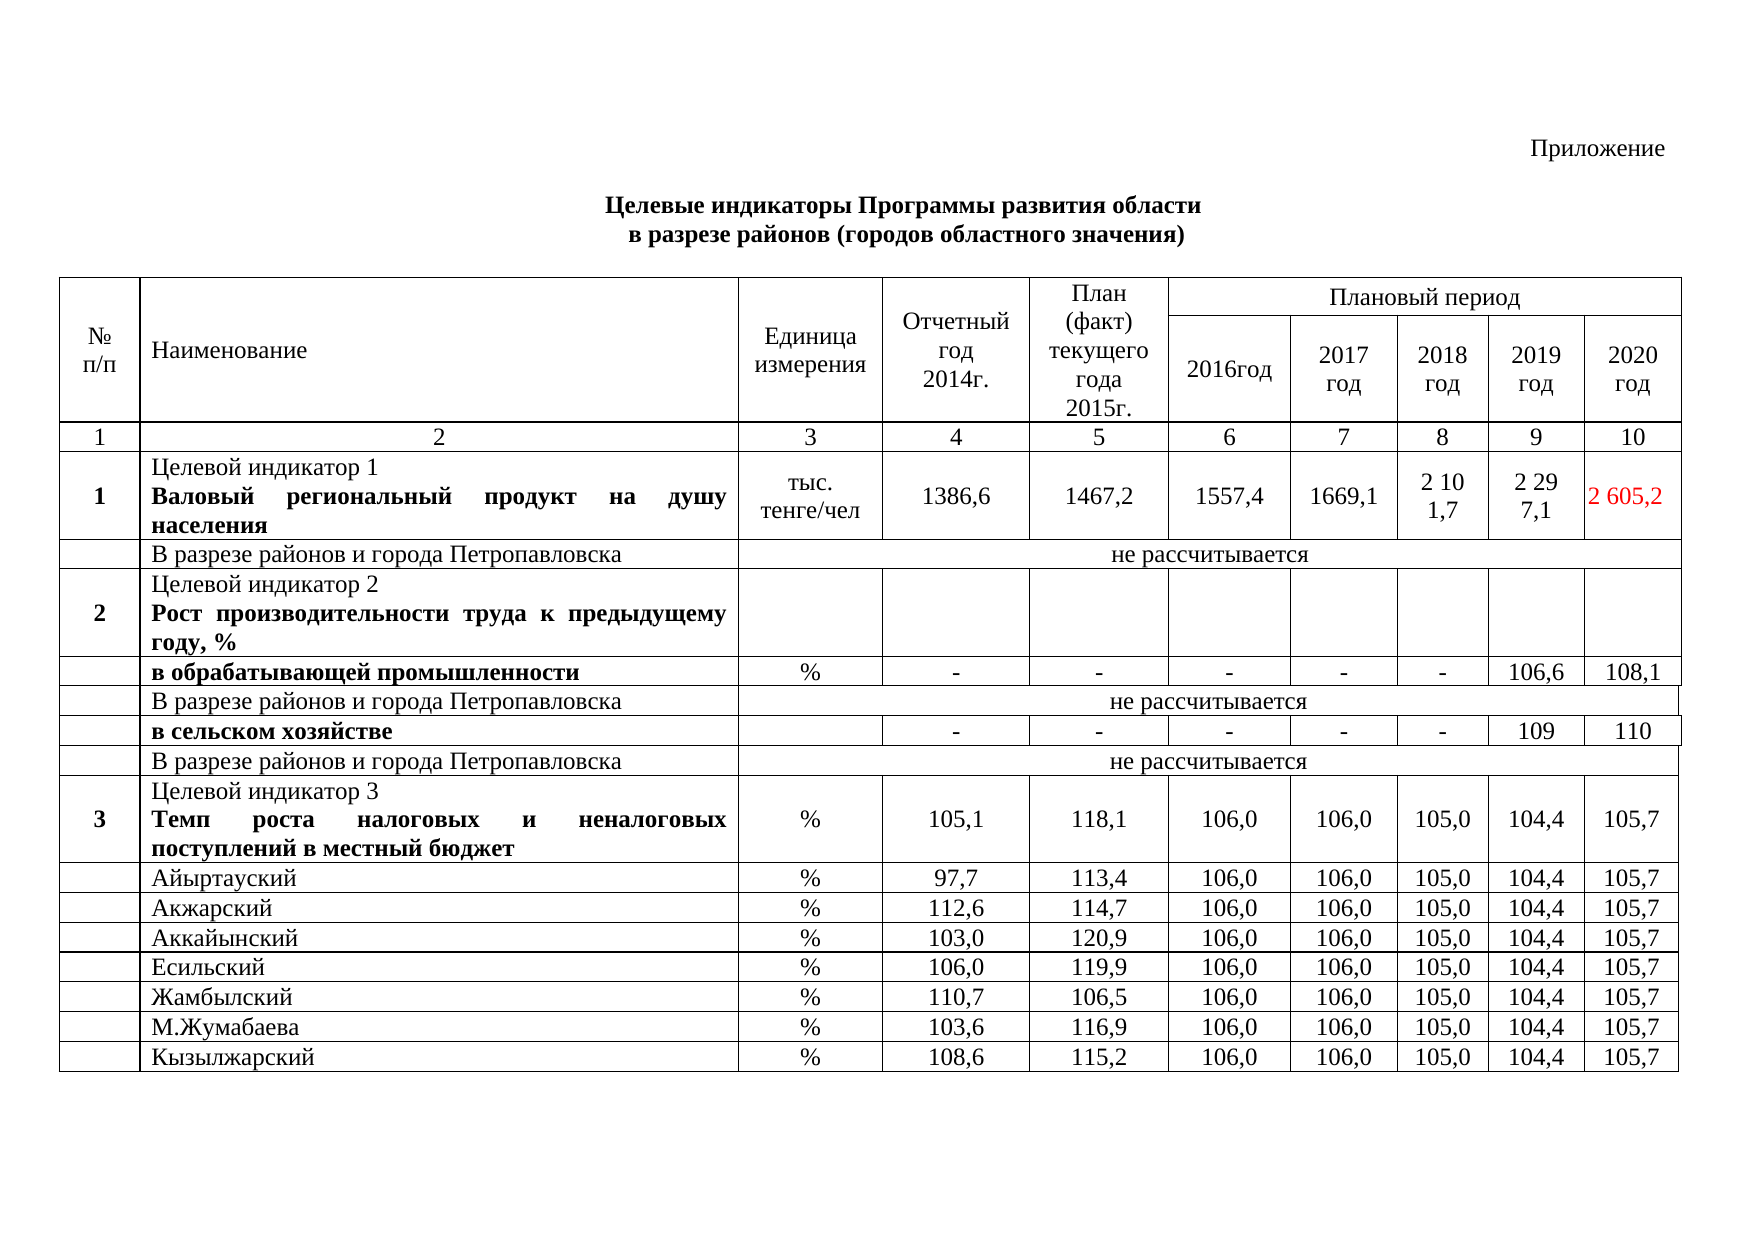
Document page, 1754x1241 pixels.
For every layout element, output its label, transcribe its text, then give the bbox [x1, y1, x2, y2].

table_cell 104,4 [1489, 1042, 1584, 1071]
table_cell [60, 1012, 139, 1041]
table_cell 9 [1489, 423, 1584, 451]
table_cell % [739, 776, 882, 862]
table_cell 109 [1489, 716, 1584, 745]
text Приложение [148, 133, 1665, 162]
table_cell 1 [60, 423, 139, 451]
table_cell 2016год [1169, 316, 1290, 421]
table_cell 1386,6 [883, 452, 1029, 538]
table_cell 2 605,2 [1585, 452, 1681, 538]
table_cell 105,7 [1585, 1012, 1678, 1041]
table_cell 104,4 [1489, 953, 1584, 981]
table_cell 116,9 [1030, 1012, 1168, 1041]
table_cell 103,0 [883, 923, 1029, 951]
table_cell 1557,4 [1169, 452, 1290, 538]
table_cell 103,6 [883, 1012, 1029, 1041]
table_cell 106,0 [1169, 953, 1290, 981]
table_cell 118,1 [1030, 776, 1168, 862]
table_cell [1585, 569, 1681, 656]
table_cell 6 [1169, 423, 1290, 451]
table_cell [739, 716, 882, 745]
table_cell % [739, 923, 882, 951]
table_cell 2017 год [1291, 316, 1397, 421]
table_cell 115,2 [1030, 1042, 1168, 1071]
table_cell 106,0 [1291, 923, 1397, 951]
table_cell 1 [60, 452, 139, 538]
table_cell не рассчитывается [739, 540, 1681, 568]
table_cell [1489, 569, 1584, 656]
table_header Наименование [141, 278, 738, 421]
table_cell 119,9 [1030, 953, 1168, 981]
table_cell - [1169, 716, 1290, 745]
table_cell - [883, 716, 1029, 745]
table_cell [1169, 569, 1290, 656]
table_cell В разрезе районов и города Петропавловска [141, 540, 738, 568]
table_cell 105,7 [1585, 953, 1678, 981]
table_cell Кызылжарский [141, 1042, 738, 1071]
table_cell не рассчитывается [739, 746, 1678, 775]
table_cell 106,0 [1291, 1012, 1397, 1041]
table_cell 105,7 [1585, 1042, 1678, 1071]
table_cell % [739, 1042, 882, 1071]
table_cell 2018 год [1398, 316, 1488, 421]
table_cell [1030, 569, 1168, 656]
table_cell [1291, 569, 1397, 656]
table_cell 1467,2 [1030, 452, 1168, 538]
table_cell 105,0 [1398, 863, 1488, 892]
table_cell 106,0 [1291, 863, 1397, 892]
table_cell Жамбылский [141, 982, 738, 1011]
table_cell - [1291, 657, 1397, 685]
table_cell 105,0 [1398, 1012, 1488, 1041]
table_cell 105,1 [883, 776, 1029, 862]
table_cell % [739, 863, 882, 892]
table_cell [60, 540, 139, 568]
table_cell [60, 657, 139, 685]
table_cell - [1398, 657, 1488, 685]
table_cell [1398, 569, 1488, 656]
table_cell 97,7 [883, 863, 1029, 892]
table_cell 10 [1585, 423, 1681, 451]
table_cell - [1169, 657, 1290, 685]
table_cell в сельском хозяйстве [141, 716, 738, 745]
table_cell 104,4 [1489, 982, 1584, 1011]
table_cell 105,7 [1585, 893, 1678, 922]
table_cell 106,0 [1169, 1042, 1290, 1071]
table_cell [60, 1042, 139, 1071]
table_cell 104,4 [1489, 863, 1584, 892]
table_header План (факт) текущего года 2015г. [1030, 278, 1168, 421]
table_cell [60, 863, 139, 892]
table_cell 2 [141, 423, 738, 451]
table_cell 105,0 [1398, 982, 1488, 1011]
table_cell 106,0 [1169, 982, 1290, 1011]
table_cell 106,0 [1291, 1042, 1397, 1071]
table_cell 106,0 [1169, 776, 1290, 862]
table_cell 106,0 [1291, 953, 1397, 981]
table_cell 105,0 [1398, 893, 1488, 922]
table_cell - [1398, 716, 1488, 745]
table_cell Есильский [141, 953, 738, 981]
table_cell [739, 569, 882, 656]
table_cell 3 [60, 776, 139, 862]
table_cell тыс. тенге/чел [739, 452, 882, 538]
table_cell - [1291, 716, 1397, 745]
table_cell [60, 686, 139, 715]
table_cell в обрабатывающей промышленности [141, 657, 738, 685]
table_cell 113,4 [1030, 863, 1168, 892]
table_cell 106,0 [1169, 893, 1290, 922]
table_cell [60, 746, 139, 775]
table_cell 106,5 [1030, 982, 1168, 1011]
table_cell - [1030, 657, 1168, 685]
table_cell Целевой индикатор 3 Темп роста налоговых и неналоговых поступлений в местный бюджет [141, 776, 738, 862]
table_cell М.Жумабаева [141, 1012, 738, 1041]
table_cell не рассчитывается [739, 686, 1678, 715]
table_cell 7 [1291, 423, 1397, 451]
table_header № п/п [60, 278, 139, 421]
table_cell Айыртауский [141, 863, 738, 892]
table_cell 110 [1585, 716, 1681, 745]
table_cell 105,7 [1585, 982, 1678, 1011]
table_cell 105,7 [1585, 863, 1678, 892]
table_cell 2 297,1 [1489, 452, 1584, 538]
table_cell 104,4 [1489, 776, 1584, 862]
table_cell 104,4 [1489, 1012, 1584, 1041]
table_cell 106,6 [1489, 657, 1584, 685]
table_cell Аккайынский [141, 923, 738, 951]
table_header Единица измерения [739, 278, 882, 421]
table_cell 105,0 [1398, 953, 1488, 981]
table_cell 114,7 [1030, 893, 1168, 922]
table_cell 108,1 [1585, 657, 1681, 685]
table_cell - [1030, 716, 1168, 745]
table_cell 106,0 [1291, 982, 1397, 1011]
table_cell 108,6 [883, 1042, 1029, 1071]
table_cell 112,6 [883, 893, 1029, 922]
table_cell 105,7 [1585, 776, 1678, 862]
table_cell 105,0 [1398, 776, 1488, 862]
table_cell 106,0 [883, 953, 1029, 981]
table_cell 106,0 [1291, 893, 1397, 922]
table_cell % [739, 893, 882, 922]
table_cell 104,4 [1489, 893, 1584, 922]
table_cell 2 [60, 569, 139, 656]
table_cell [60, 953, 139, 981]
table_cell 4 [883, 423, 1029, 451]
table_cell % [739, 657, 882, 685]
table_cell 105,0 [1398, 1042, 1488, 1071]
table_cell В разрезе районов и города Петропавловска [141, 746, 738, 775]
table_cell [883, 569, 1029, 656]
table_cell 1669,1 [1291, 452, 1397, 538]
table_cell [60, 982, 139, 1011]
table_cell 106,0 [1291, 776, 1397, 862]
table_cell 105,0 [1398, 923, 1488, 951]
table_cell 110,7 [883, 982, 1029, 1011]
table_cell Акжарский [141, 893, 738, 922]
table_cell 3 [739, 423, 882, 451]
table_cell % [739, 1012, 882, 1041]
text Целевые индикаторы Программы развития области в разрезе районов (городов областного значения) [148, 190, 1665, 248]
table_cell 104,4 [1489, 923, 1584, 951]
table_cell 2 101,7 [1398, 452, 1488, 538]
table_cell В разрезе районов и города Петропавловска [141, 686, 738, 715]
table_cell Целевой индикатор 1 Валовый региональный продукт на душу населения [141, 452, 738, 538]
table_cell 105,7 [1585, 923, 1678, 951]
table_cell [60, 893, 139, 922]
table_cell 2020 год [1585, 316, 1681, 421]
table_cell 106,0 [1169, 1012, 1290, 1041]
table_cell 8 [1398, 423, 1488, 451]
table_cell - [883, 657, 1029, 685]
table_cell 106,0 [1169, 863, 1290, 892]
table_cell 5 [1030, 423, 1168, 451]
table_cell [60, 923, 139, 951]
table_cell % [739, 982, 882, 1011]
table_header Отчетный год 2014г. [883, 278, 1029, 421]
table_cell 120,9 [1030, 923, 1168, 951]
table_cell % [739, 953, 882, 981]
table_header Плановый период [1169, 278, 1681, 314]
table_cell Целевой индикатор 2 Рост производительности труда к предыдущему году, % [141, 569, 738, 656]
table_cell [60, 716, 139, 745]
table_cell 2019 год [1489, 316, 1584, 421]
table_cell 106,0 [1169, 923, 1290, 951]
